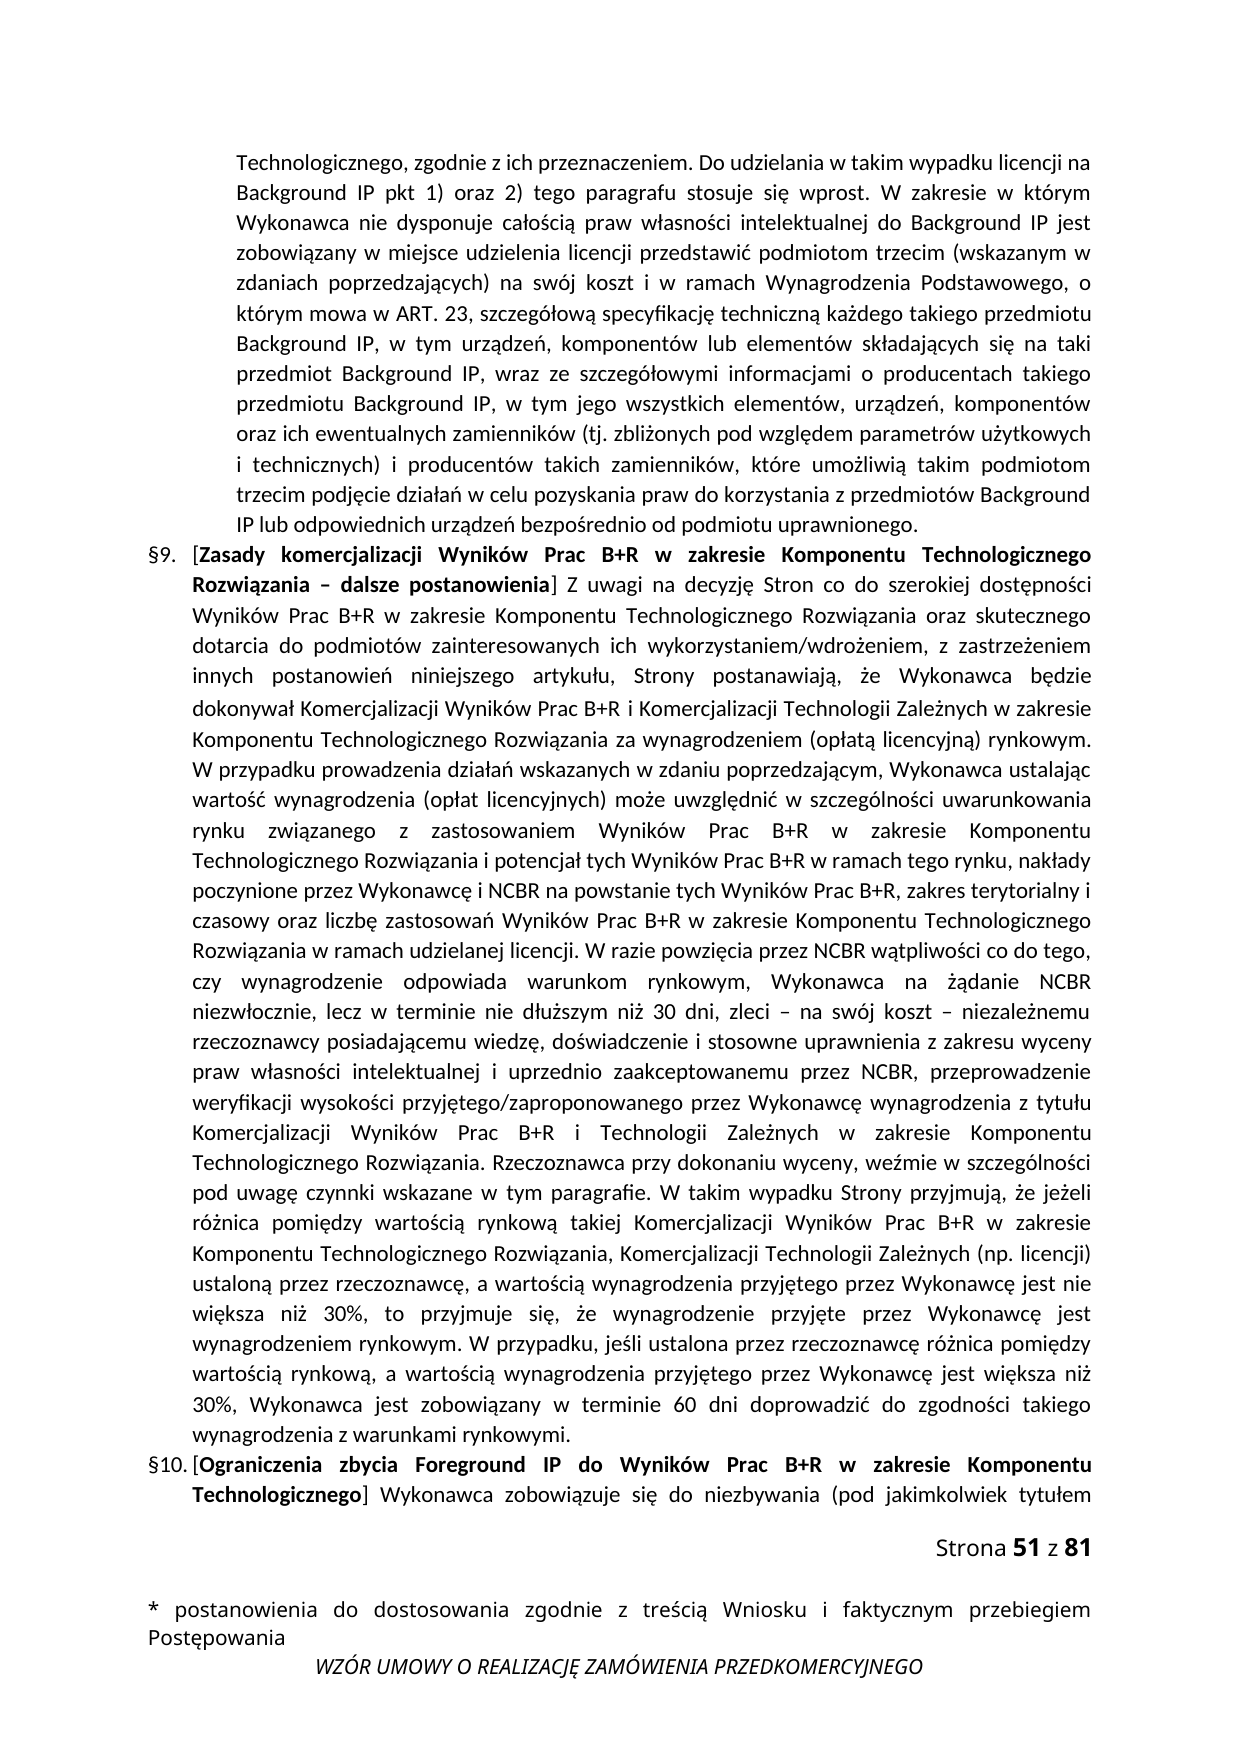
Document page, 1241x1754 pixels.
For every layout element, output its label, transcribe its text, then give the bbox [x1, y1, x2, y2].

list [Zasady komercjalizacji Wyników Prac B+R w zakresie Komponentu Technologicznego Rozwiązania – dalsze postanowienia] Z uwagi na decyzję Stron co do szerokiej dostępności Wyników Prac B+R w zakresie Komponentu Technologicznego Rozwiązania oraz skutecznego dotarcia do podmiotów zainteresowanych ich wykorzystaniem/wdrożeniem, z zastrzeżeniem innych postanowień niniejszego artykułu, Strony postanawiają, że Wykonawca będzie dokonywał Komercjalizacji Wyników Prac B+R i Komercjalizacji Technologii Zależnych w zakresie Komponentu Technologicznego Rozwiązania za wynagrodzeniem (opłatą licencyjną) rynkowym. W przypadku prowadzenia działań wskazanych w zdaniu poprzedzającym, Wykonawca ustalając wartość wynagrodzenia (opłat licencyjnych) może uwzględnić w szczególności uwarunkowania rynku związanego z zastosowaniem Wyników Prac B+R w zakresie Komponentu Technologicznego Rozwiązania i potencjał tych Wyników Prac B+R w ramach tego rynku, nakłady poczynione przez Wykonawcę i NCBR na powstanie tych Wyników Prac B+R, zakres terytorialny i czasowy oraz liczbę zastosowań Wyników Prac B+R w zakresie Komponentu Technologicznego Rozwiązania w ramach udzielanej licencji. W razie powzięcia przez NCBR wątpliwości co do tego, czy wynagrodzenie odpowiada warunkom rynkowym, Wykonawca na żądanie NCBR niezwłocznie, lecz w terminie nie dłuższym niż 30 dni, zleci – na swój koszt – niezależnemu rzeczoznawcy posiadającemu wiedzę, doświadczenie i stosowne uprawnienia z zakresu wyceny praw własności intelektualnej i uprzednio zaakceptowanemu przez NCBR, przeprowadzenie weryfikacji wysokości przyjętego/zaproponowanego przez Wykonawcę wynagrodzenia z tytułu Komercjalizacji Wyników Prac B+R i Technologii Zależnych w zakresie Komponentu Technologicznego Rozwiązania. Rzeczoznawca przy dokonaniu wyceny, weźmie w szczególności pod uwagę czynnki wskazane w tym paragrafie. W takim wypadku Strony przyjmują, że jeżeli różnica pomiędzy wartością rynkową takiej Komercjalizacji Wyników Prac B+R w zakresie Komponentu Technologicznego Rozwiązania, Komercjalizacji Technologii Zależnych (np. licencji) ustaloną przez rzeczoznawcę, a wartością wynagrodzenia przyjętego przez Wykonawcę jest nie większa niż 30%, to przyjmuje się, że wynagrodzenie przyjęte przez Wykonawcę jest wynagrodzeniem rynkowym. W przypadku, jeśli ustalona przez rzeczoznawcę różnica pomiędzy wartością rynkową, a wartością wynagrodzenia przyjętego przez Wykonawcę jest większa niż 30%, Wykonawca jest zobowiązany w terminie 60 dni doprowadzić do zgodności takiego wynagrodzenia z warunkami rynkowymi. [148, 540, 1093, 1448]
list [148, 1450, 1093, 1508]
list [199, 148, 1093, 538]
